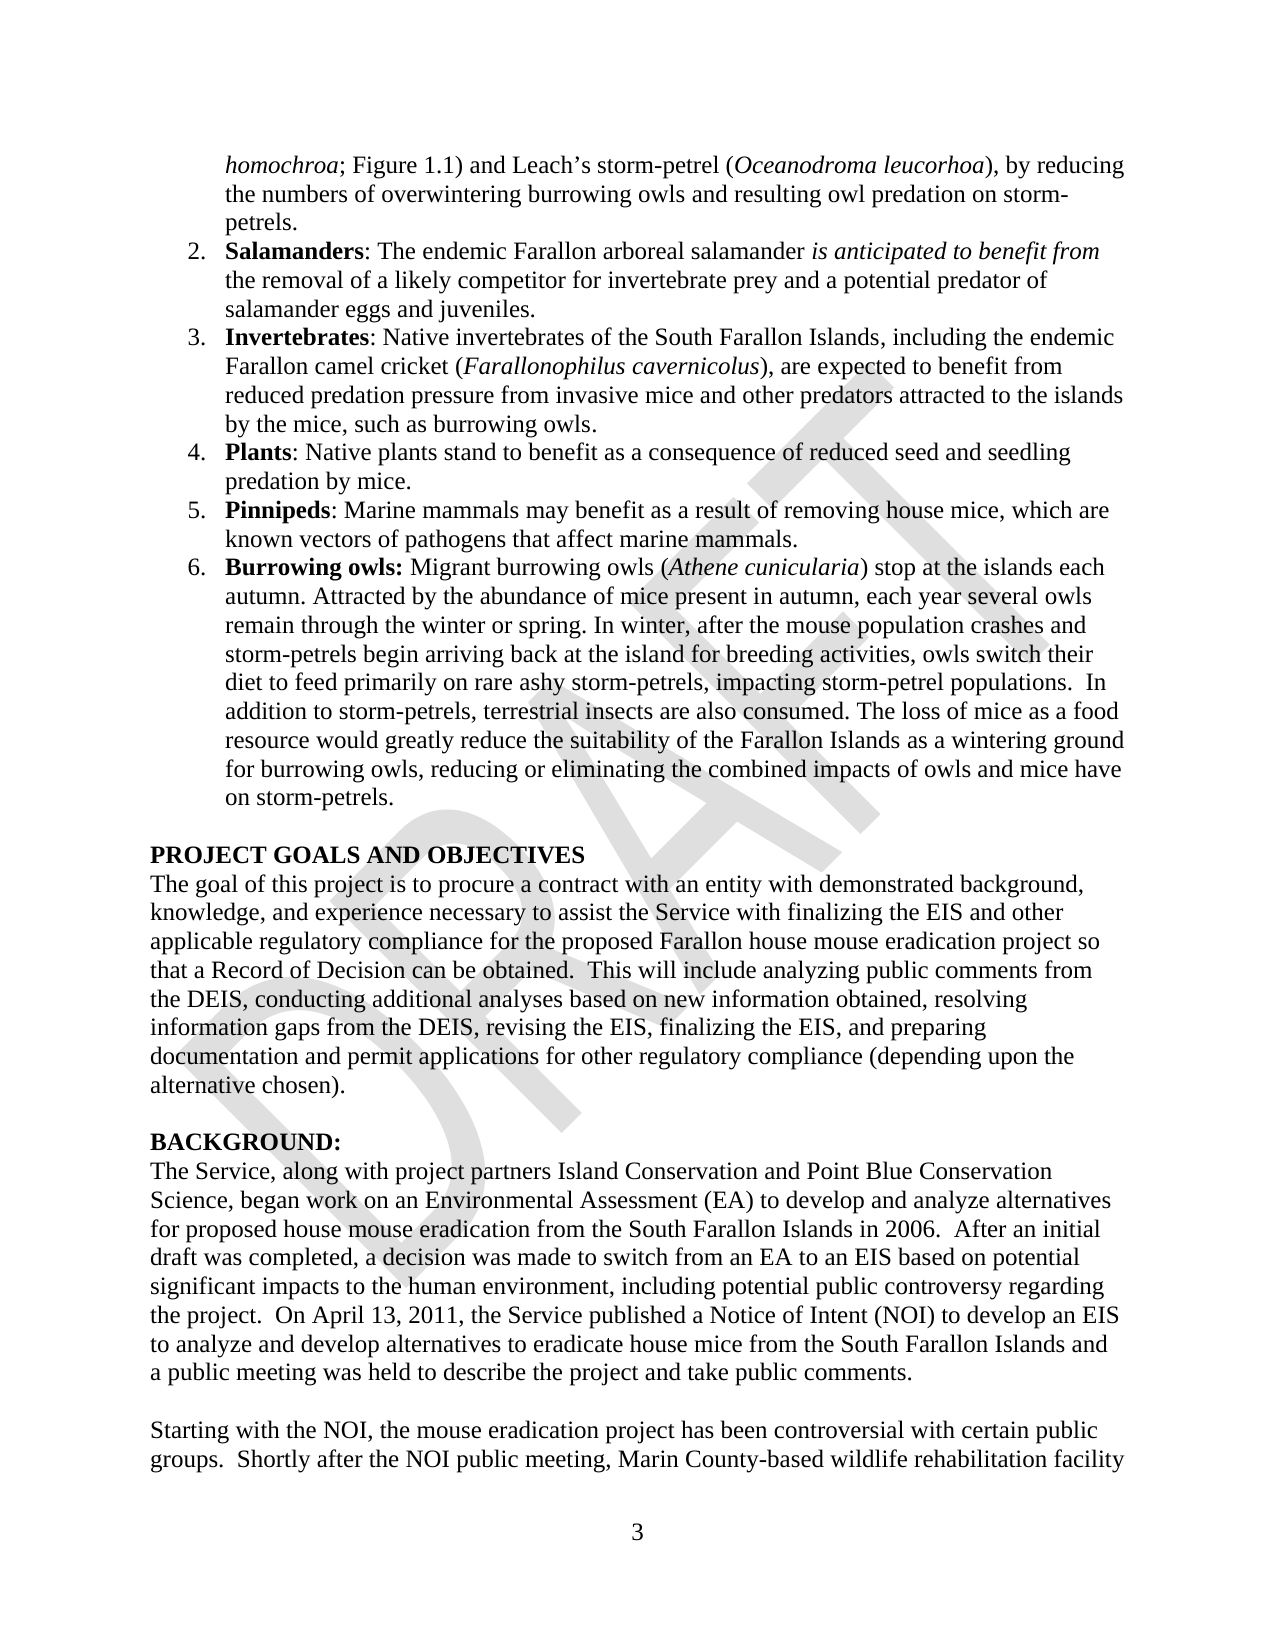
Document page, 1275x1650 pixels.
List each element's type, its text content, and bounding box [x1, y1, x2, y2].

list Plants: Native plants stand to benefit as a consequence of reduced seed and seedling predation by mice. [187, 437, 1125, 495]
text The goal of this project is to procure a contract with an entity with demonstrated background, knowledge, and experience necessary to assist the Service with finalizing the EIS and other applicable regulatory compliance for the proposed Farallon house mouse eradication project so that a Record of Decision can be obtained. This will include analyzing public comments from the DEIS, conducting additional analyses based on new information obtained, resolving information gaps from the DEIS, revising the EIS, finalizing the EIS, and preparing documentation and permit applications for other regulatory compliance (depending upon the alternative chosen). [150, 869, 1125, 1099]
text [150, 1415, 1125, 1472]
list Pinnipeds: Marine mammals may benefit as a result of removing house mice, which are known vectors of pathogens that affect marine mammals. [187, 495, 1125, 552]
text The Service, along with project partners Island Conservation and Point Blue Conservation Science, began work on an Environmental Assessment (EA) to develop and analyze alternatives for proposed house mouse eradication from the South Farallon Islands in 2006. After an initial draft was completed, a decision was made to switch from an EA to an EIS based on potential significant impacts to the human environment, including potential public controversy regarding the project. On April 13, 2011, the Service published a Notice of Intent (NOI) to develop an EIS to analyze and develop alternatives to eradicate house mice from the South Farallon Islands and a public meeting was held to describe the project and take public comments. [150, 1156, 1125, 1386]
text PROJECT GOALS AND OBJECTIVES [150, 840, 1125, 869]
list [187, 150, 1125, 236]
list Salamanders: The endemic Farallon arboreal salamander is anticipated to benefit from the removal of a likely competitor for invertebrate prey and a potential predator of salamander eggs and juveniles. [187, 236, 1125, 322]
list Burrowing owls: Migrant burrowing owls (Athene cunicularia) stop at the islands each autumn. Attracted by the abundance of mice present in autumn, each year several owls remain through the winter or spring. In winter, after the mouse population crashes and storm-petrels begin arriving back at the island for breeding activities, owls switch their diet to feed primarily on rare ashy storm-petrels, impacting storm-petrel populations. In addition to storm-petrels, terrestrial insects are also consumed. The loss of mice as a food resource would greatly reduce the suitability of the Farallon Islands as a wintering ground for burrowing owls, reducing or eliminating the combined impacts of owls and mice have on storm-petrels. [187, 552, 1125, 811]
text BACKGROUND: [150, 1127, 1125, 1156]
list Invertebrates: Native invertebrates of the South Farallon Islands, including the endemic Farallon camel cricket (Farallonophilus cavernicolus), are expected to benefit from reduced predation pressure from invasive mice and other predators attracted to the islands by the mice, such as burrowing owls. [187, 322, 1125, 437]
